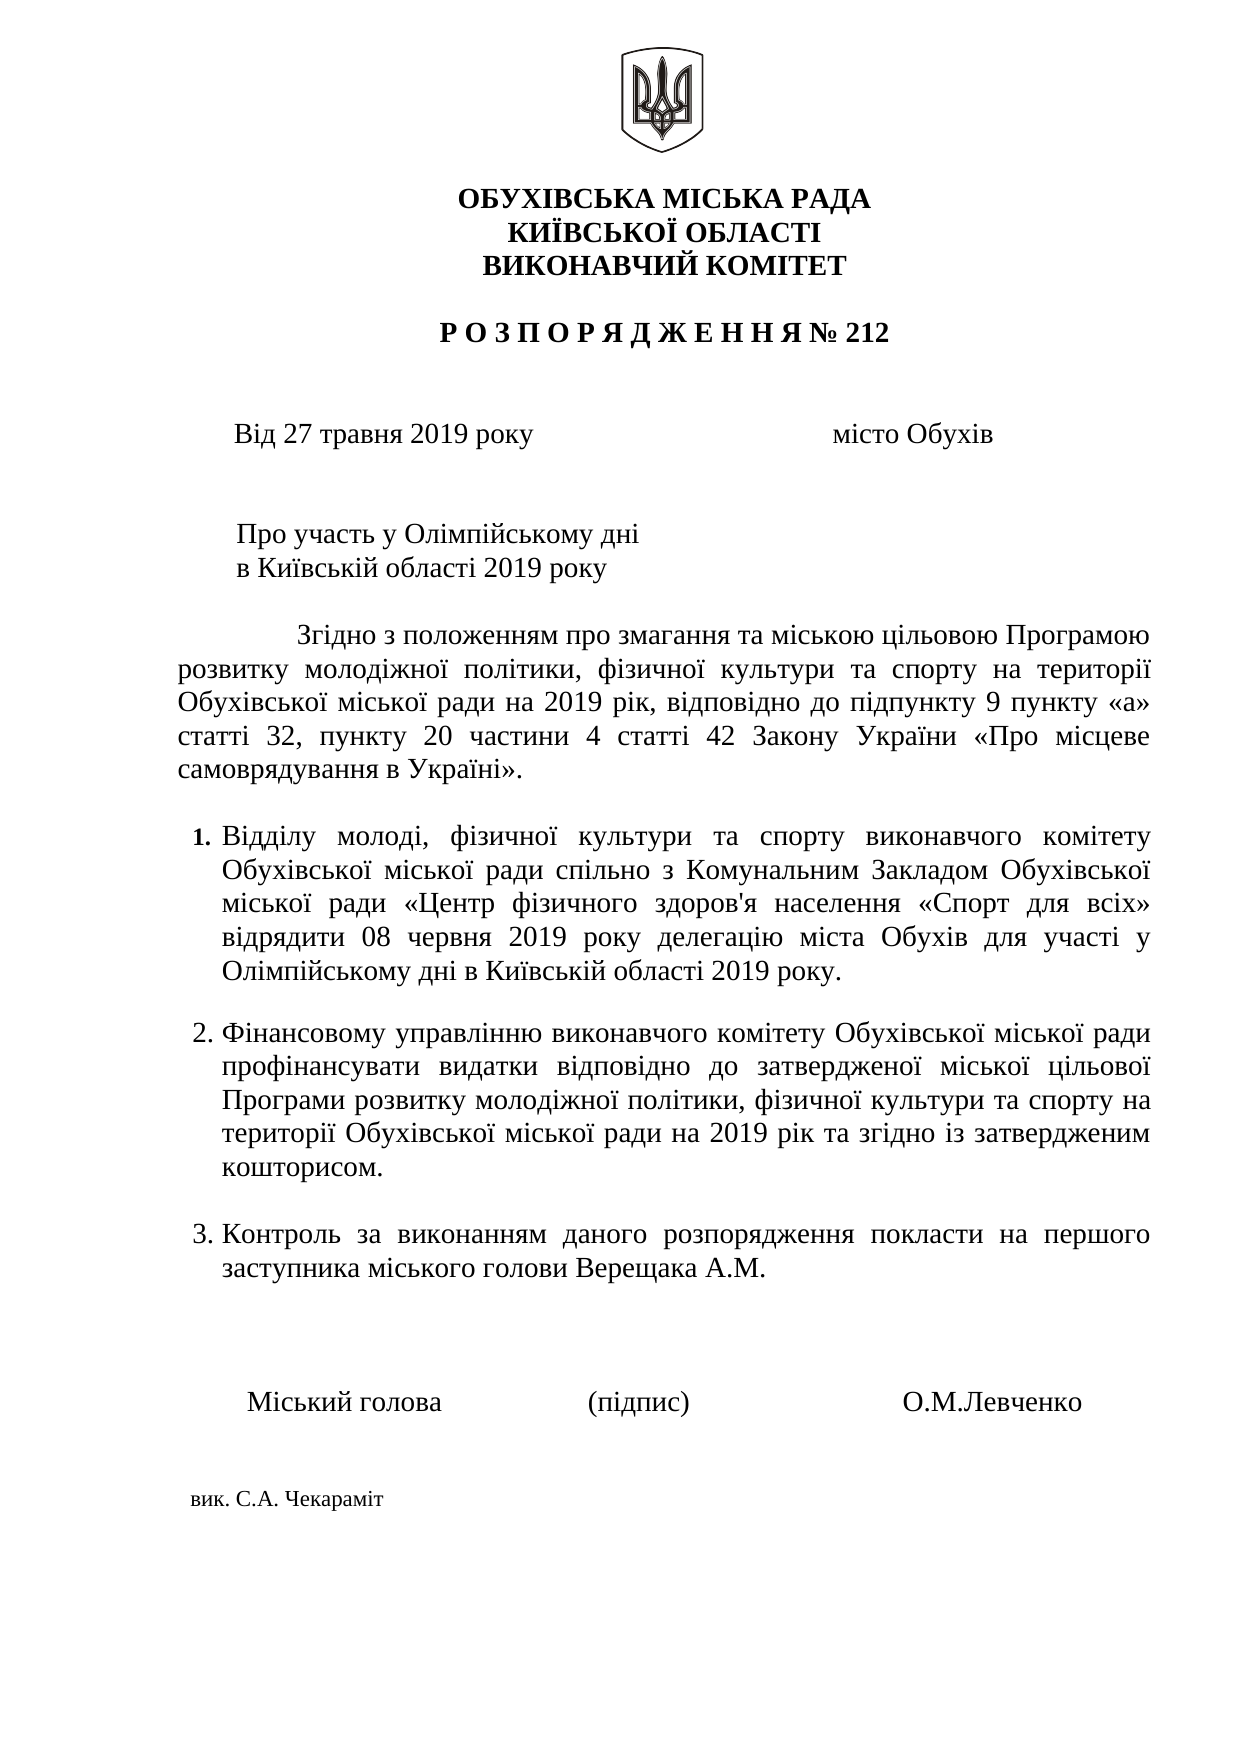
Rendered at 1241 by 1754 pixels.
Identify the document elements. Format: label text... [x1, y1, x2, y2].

text ОБУХІВСЬКА МІСЬКА РАДА [177, 181, 1152, 215]
text Про участь у Олімпійському дні [236, 517, 1152, 550]
text вик. С.А. Чекараміт [177, 1484, 1152, 1511]
text Р О З П О Р Я Д Ж Е Н Н Я № 212 [177, 315, 1152, 349]
text ВИКОНАВЧИЙ КОМІТЕТ [177, 248, 1152, 282]
text КИЇВСЬКОЇ ОБЛАСТІ [177, 215, 1152, 248]
text Міський голова (підпис) О.М.Левченко [177, 1384, 1152, 1417]
list Контроль за виконанням даного розпорядження покласти на першого заступника міського голови Верещака А.М. [192, 1216, 1152, 1283]
list Фінансовому управлінню виконавчого комітету Обухівської міської ради профінансувати видатки відповідно до затвердженої міської цільової Програми розвитку молодіжної політики, фізичної культури та спорту на території Обухівської міської ради на 2019 рік та згідно із затвердженим кошторисом. [192, 1015, 1152, 1183]
text Згідно з положенням про змагання та міською цільовою Програмою розвитку молодіжної політики, фізичної культури та спорту на території Обухівської міської ради на 2019 рік, відповідно до підпункту 9 пункту «а» статті 32, пункту 20 частини 4 статті 42 Закону України «Про місцеве самоврядування в Україні». [177, 617, 1152, 785]
text Від 27 травня 2019 року місто Обухів [215, 416, 1152, 449]
list Відділу молоді, фізичної культури та спорту виконавчого комітету Обухівської міської ради спільно з Комунальним Закладом Обухівської міської ради «Центр фізичного здоров'я населення «Спорт для всіх» відрядити 08 червня 2019 року делегацію міста Обухів для участі у Олімпійському дні в Київській області 2019 року. [192, 818, 1152, 986]
text в Київській області 2019 року [236, 550, 1152, 584]
